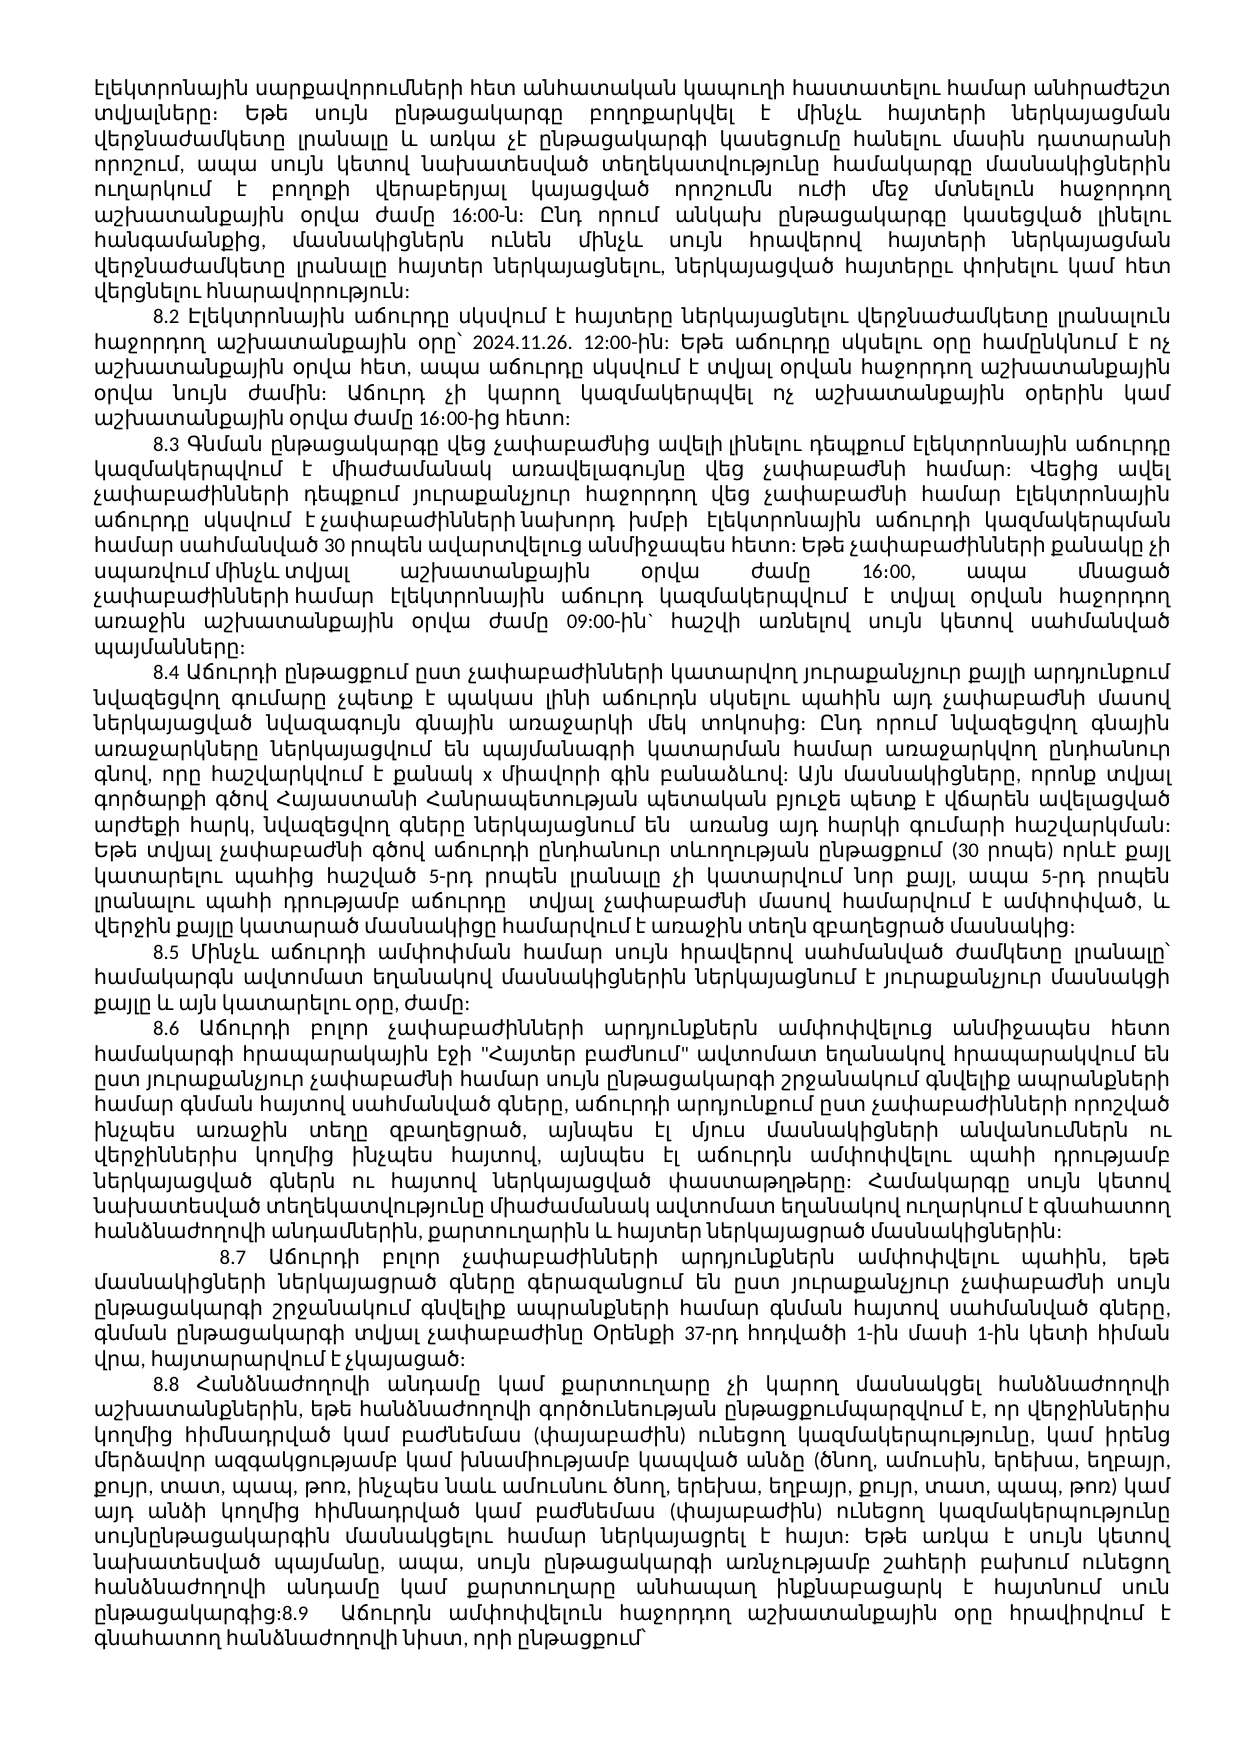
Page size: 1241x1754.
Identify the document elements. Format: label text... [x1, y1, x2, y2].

text 8.6 Աճուրդի բոլոր չափաբաժինների արդյունքներն ամփոփվելուց անմիջապես հետո համակարգի հրապարակային էջի "Հայտեր բաժնում" ավտոմատ եղանակով հրապարակվում են ըստ յուրաքանչյուր չափաբաժնի համար սույն ընթացակարգի շրջանակում գնվելիք ապրանքների համար գնման հայտով սահմանված գները, աճուրդի արդյունքում ըստ չափաբաժինների որոշված ինչպես առաջին տեղը զբաղեցրած, այնպես էլ մյուս մասնակիցների անվանումներն ու վերջիններիս կողմից ինչպես հայտով, այնպես էլ աճուրդն ամփոփվելու պահի դրությամբ ներկայացված գներն ու հայտով ներկայացված փաստաթղթերը: Համակարգը սույն կետով նախատեսված տեղեկատվությունը միաժամանակ ավտոմատ եղանակով ուղարկում է գնահատող հանձնաժողովի անդամներին, քարտուղարին և հայտեր ներկայացրած մասնակիցներին: [94, 1015, 1171, 1244]
text 8.7 Աճուրդի բոլոր չափաբաժինների արդյունքներն ամփոփվելու պահին, եթե մասնակիցների ներկայացրած գները գերազանցում են ըստ յուրաքանչյուր չափաբաժնի սույն ընթացակարգի շրջանակում գնվելիք ապրանքների համար գնման հայտով սահմանված գները, գնման ընթացակարգի տվյալ չափաբաժինը Օրենքի 37-րդ հոդվածի 1-ին մասի 1-ին կետի հիման վրա, հայտարարվում է չկայացած: [94, 1244, 1171, 1371]
text 8.8 Հանձնաժողովի անդամը կամ քարտուղարը չի կարող մասնակցել հանձնաժողովի աշխատանքներին, եթե հանձնաժողովի գործունեության ընթացքումպարզվում է, որ վերջիններիս կողմից հիմնադրված կամ բաժնեմաս (փայաբաժին) ունեցող կազմակերպությունը, կամ իրենց մերձավոր ազգակցությամբ կամ խնամիությամբ կապված անձը (ծնող, ամուսին, երեխա, եղբայր, քույր, տատ, պապ, թոռ, ինչպես նաև ամուսնու ծնող, երեխա, եղբայր, քույր, տատ, պապ, թոռ) կամ այդ անձի կողմից հիմնադրված կամ բաժնեմաս (փայաբաժին) ունեցող կազմակերպությունը սույնընթացակարգին մասնակցելու համար ներկայացրել է հայտ: Եթե առկա է սույն կետով նախատեսված պայմանը, ապա, սույն ընթացակարգի առնչությամբ շահերի բախում ունեցող հանձնաժողովի անդամը կամ քարտուղարը անհապաղ ինքնաբացարկ է հայտնում սուն ընթացակարգից:8.9 Աճուրդն ամփոփվելուն հաջորդող աշխատանքային օրը հրավիրվում է գնահատող հանձնաժողովի նիստ, որի ընթացքում՝ [94, 1371, 1171, 1651]
text 8.4 Աճուրդի ընթացքում ըստ չափաբաժինների կատարվող յուրաքանչյուր քայլի արդյունքում նվազեցվող գումարը չպետք է պակաս լինի աճուրդն սկսելու պահին այդ չափաբաժնի մասով ներկայացված նվազագույն գնային առաջարկի մեկ տոկոսից: Ընդ որում նվազեցվող գնային առաջարկները ներկայացվում են պայմանագրի կատարման համար առաջարկվող ընդհանուր գնով, որը հաշվարկվում է քանակ x միավորի գին բանաձևով: Այն մասնակիցները, որոնք տվյալ գործարքի գծով Հայաստանի Հանրապետության պետական բյուջե պետք է վճարեն ավելացված արժեքի հարկ, նվազեցվող գները ներկայացնում են առանց այդ հարկի գումարի հաշվարկման: Եթե տվյալ չափաբաժնի գծով աճուրդի ընդհանուր տևողության ընթացքում (30 րոպե) որևէ քայլ կատարելու պահից հաշված 5-րդ րոպեն լրանալը չի կատարվում նոր քայլ, ապա 5-րդ րոպեն լրանալու պահի դրությամբ աճուրդը տվյալ չափաբաժնի մասով համարվում է ամփոփված, և վերջին քայլը կատարած մասնակիցը համարվում է առաջին տեղն զբաղեցրած մասնակից: [94, 659, 1171, 939]
text 8.2 Էլեկտրոնային աճուրդը սկսվում է հայտերը ներկայացնելու վերջնաժամկետը լրանալուն հաջորդող աշխատանքային օրը՝ 2024.11.26. 12:00 -ին: Եթե աճուրդը սկսելու օրը համընկնում է ոչ աշխատանքային օրվա հետ, ապա աճուրդը սկսվում է տվյալ օրվան հաջորդող աշխատանքային օրվա նույն ժամին: Աճուրդ չի կարող կազմակերպվել ոչ աշխատանքային օրերին կամ աշխատանքային օրվա ժամը 16։00-ից հետո: [94, 304, 1171, 431]
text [94, 75, 1171, 304]
text 8.3 Գնման ընթացակարգը վեց չափաբաժնից ավելի լինելու դեպքում էլեկտրոնային աճուրդը կազմակերպվում է միաժամանակ առավելագույնը վեց չափաբաժնի համար: Վեցից ավել չափաբաժինների դեպքում յուրաքանչյուր հաջորդող վեց չափաբաժնի համար էլեկտրոնային աճուրդը սկսվում է չափաբաժինների նախորդ խմբի էլեկտրոնային աճուրդի կազմակերպման համար սահմանված 30 րոպեն ավարտվելուց անմիջապես հետո: Եթե չափաբաժինների քանակը չի սպառվում մինչև տվյալ աշխատանքային օրվա ժամը 16։00, ապա մնացած չափաբաժինների համար էլեկտրոնային աճուրդ կազմակերպվում է տվյալ օրվան հաջորդող առաջին աշխատանքային օրվա ժամը 09:00-ին` հաշվի առնելով սույն կետով սահմանված պայմանները: [94, 431, 1171, 659]
text 8.5 Մինչև աճուրդի ամփոփման համար սույն հրավերով սահմանված ժամկետը լրանալը՝ համակարգն ավտոմատ եղանակով մասնակիցներին ներկայացնում է յուրաքանչյուր մասնակցի քայլը և այն կատարելու օրը, ժամը: [94, 939, 1171, 1015]
